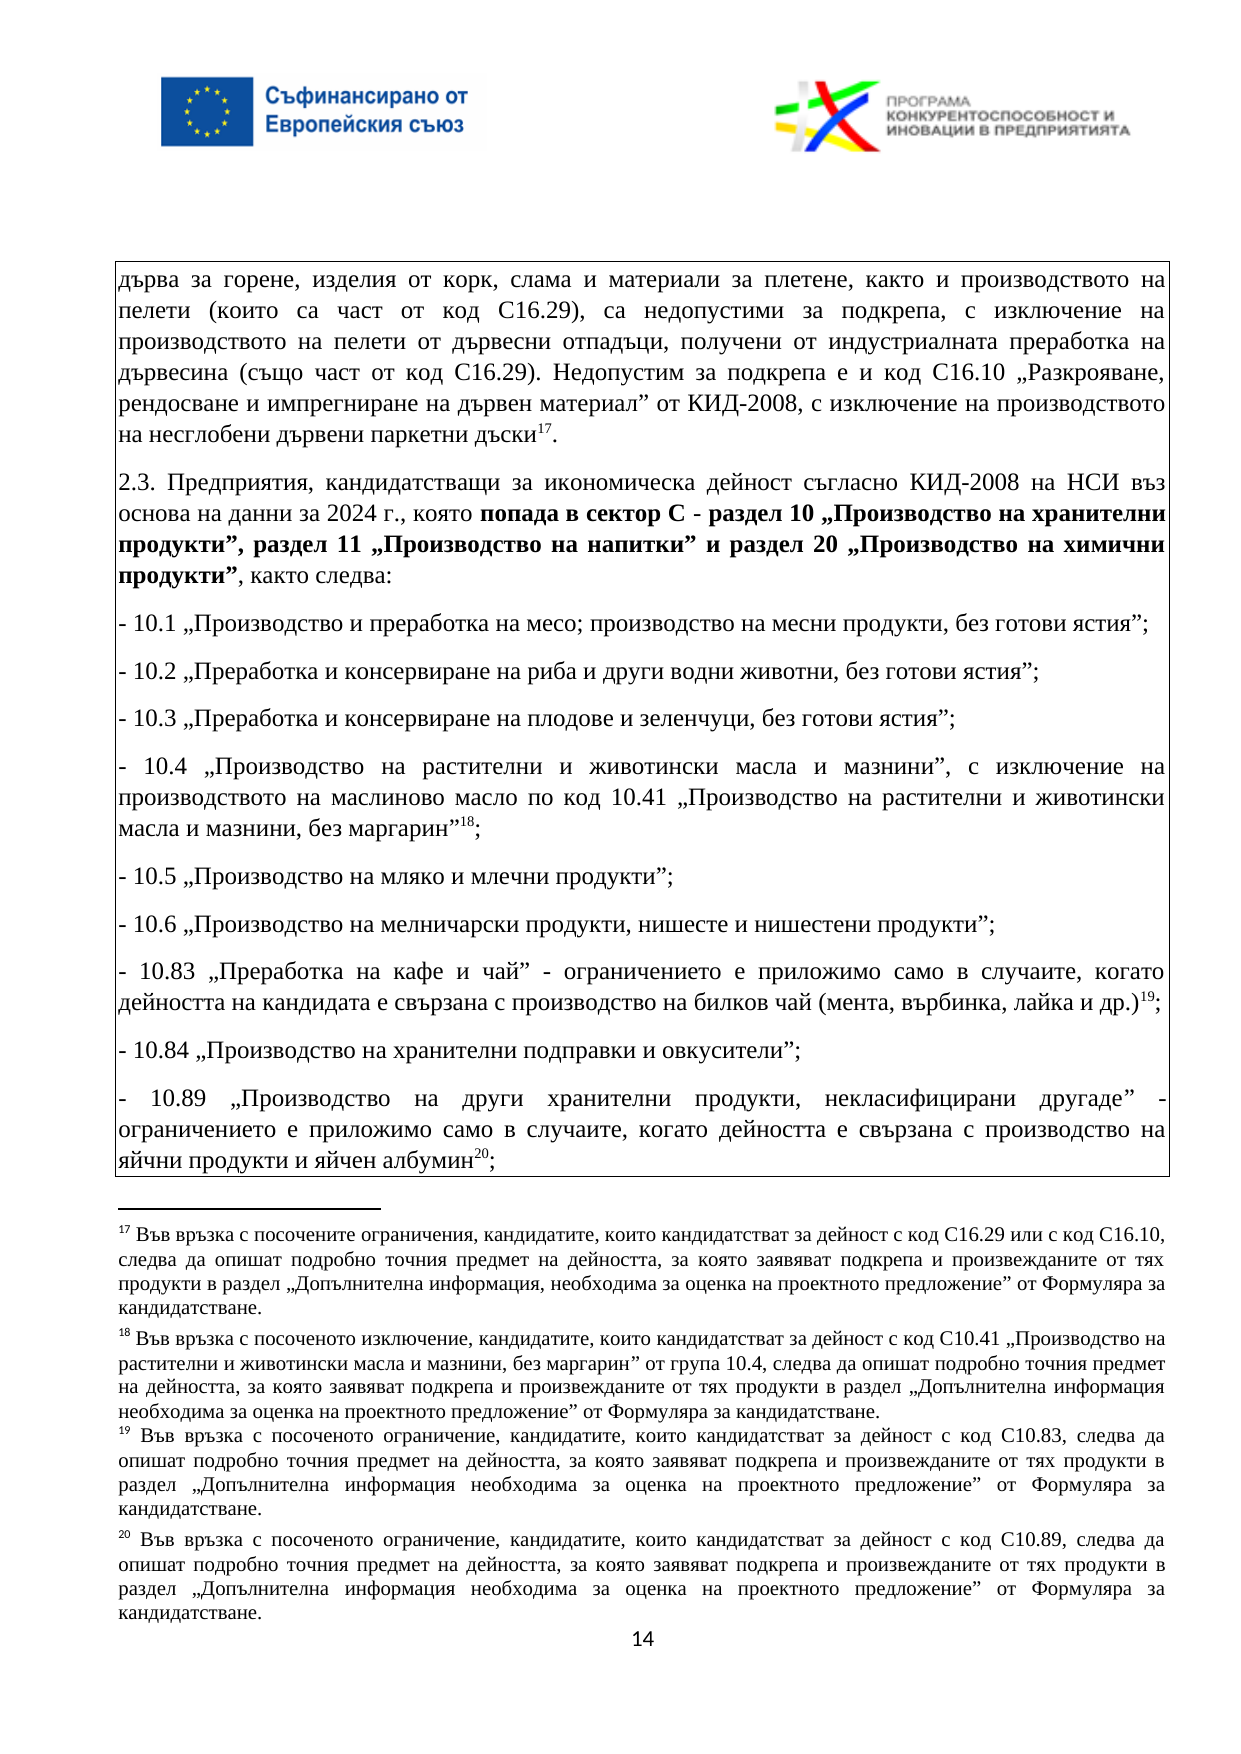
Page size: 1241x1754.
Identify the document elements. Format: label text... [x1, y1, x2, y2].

text - 10.4 „Производство на растителни и животински масла и мазнини”, с изключение на производството на маслиново масло по код 10.41 „Производство на растителни и животински масла и мазнини, без маргарин”; [116, 748, 1169, 842]
text - 10.5 „Производство на мляко и млечни продукти”; [116, 858, 1169, 890]
text - 10.83 „Преработка на кафе и чай” - ограничението е приложимо само в случаите, когато дейността на кандидата е свързана с производство на билков чай (мента, върбинка, лайка и др.); [116, 953, 1169, 1016]
text 2.3. Предприятия, кандидатстващи за икономическа дейност съгласно КИД-2008 на НСИ въз основа на данни за 2024 г., която попада в сектор С - раздел 10 „Производство на хранителни продукти”, раздел 11 „Производство на напитки” и раздел 20 „Производство на химични продукти”, както следва: [116, 464, 1169, 589]
text - 10.89 „Производство на други хранителни продукти, некласифицирани другаде” - ограничението е приложимо само в случаите, когато дейността е свързана с производство на яйчни продукти и яйчен албумин; [116, 1080, 1169, 1176]
text - 10.3 „Преработка и консервиране на плодове и зеленчуци, без готови ястия”; [116, 700, 1169, 732]
picture [773, 73, 1134, 161]
text - 10.84 „Производство на хранителни подправки и овкусители”; [116, 1032, 1169, 1064]
picture [157, 73, 488, 151]
text - 10.6 „Производство на мелничарски продукти, нишесте и нишестени продукти”; [116, 906, 1169, 937]
text - 10.1 „Производство и преработка на месо; производство на месни продукти, без готови ястия”; [116, 605, 1169, 637]
text - 10.2 „Преработка и консервиране на риба и други водни животни, без готови ястия”; [116, 653, 1169, 684]
